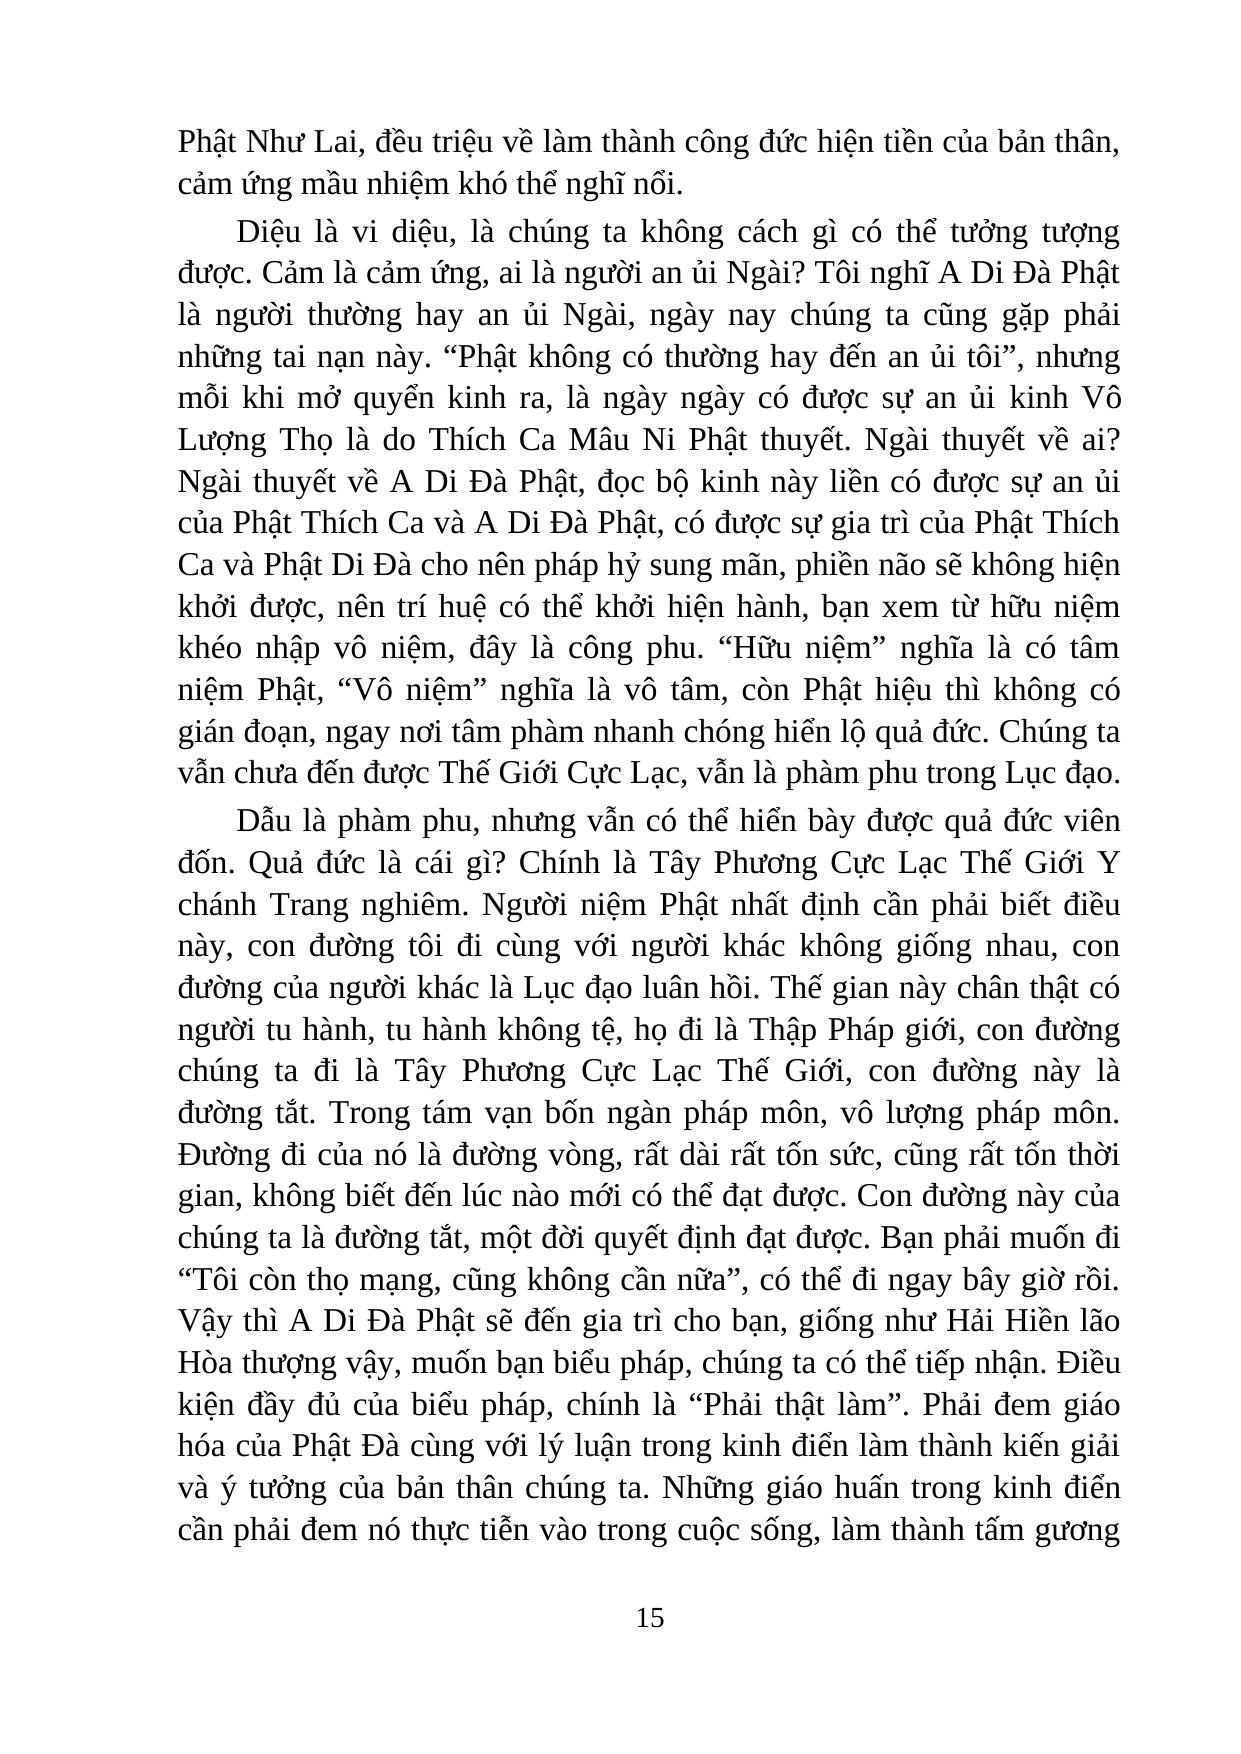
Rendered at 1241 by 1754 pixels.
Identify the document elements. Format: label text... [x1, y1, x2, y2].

text Diệu là vi diệu, là chúng ta không cách gì có thể tưởng tượng được. Cảm là cảm ứng, ai là người an ủi Ngài? Tôi nghĩ A Di Đà Phật là người thường hay an ủi Ngài, ngày nay chúng ta cũng gặp phải những tai nạn này. “Phật không có thường hay đến an ủi tôi”, nhưng mỗi khi mở quyển kinh ra, là ngày ngày có được sự an ủi kinh Vô Lượng Thọ là do Thích Ca Mâu Ni Phật thuyết. Ngài thuyết về ai? Ngài thuyết về A Di Đà Phật, đọc bộ kinh này liền có được sự an ủi của Phật Thích Ca và A Di Đà Phật, có được sự gia trì của Phật Thích Ca và Phật Di Đà cho nên pháp hỷ sung mãn, phiền não sẽ không hiện khởi được, nên trí huệ có thể khởi hiện hành, bạn xem từ hữu niệm khéo nhập vô niệm, đây là công phu. “Hữu niệm” nghĩa là có tâm niệm Phật, “Vô niệm” nghĩa là vô tâm, còn Phật hiệu thì không có gián đoạn, ngay nơi tâm phàm nhanh chóng hiển lộ quả đức. Chúng ta vẫn chưa đến được Thế Giới Cực Lạc, vẫn là phàm phu trong Lục đạo. [177, 208, 1122, 791]
